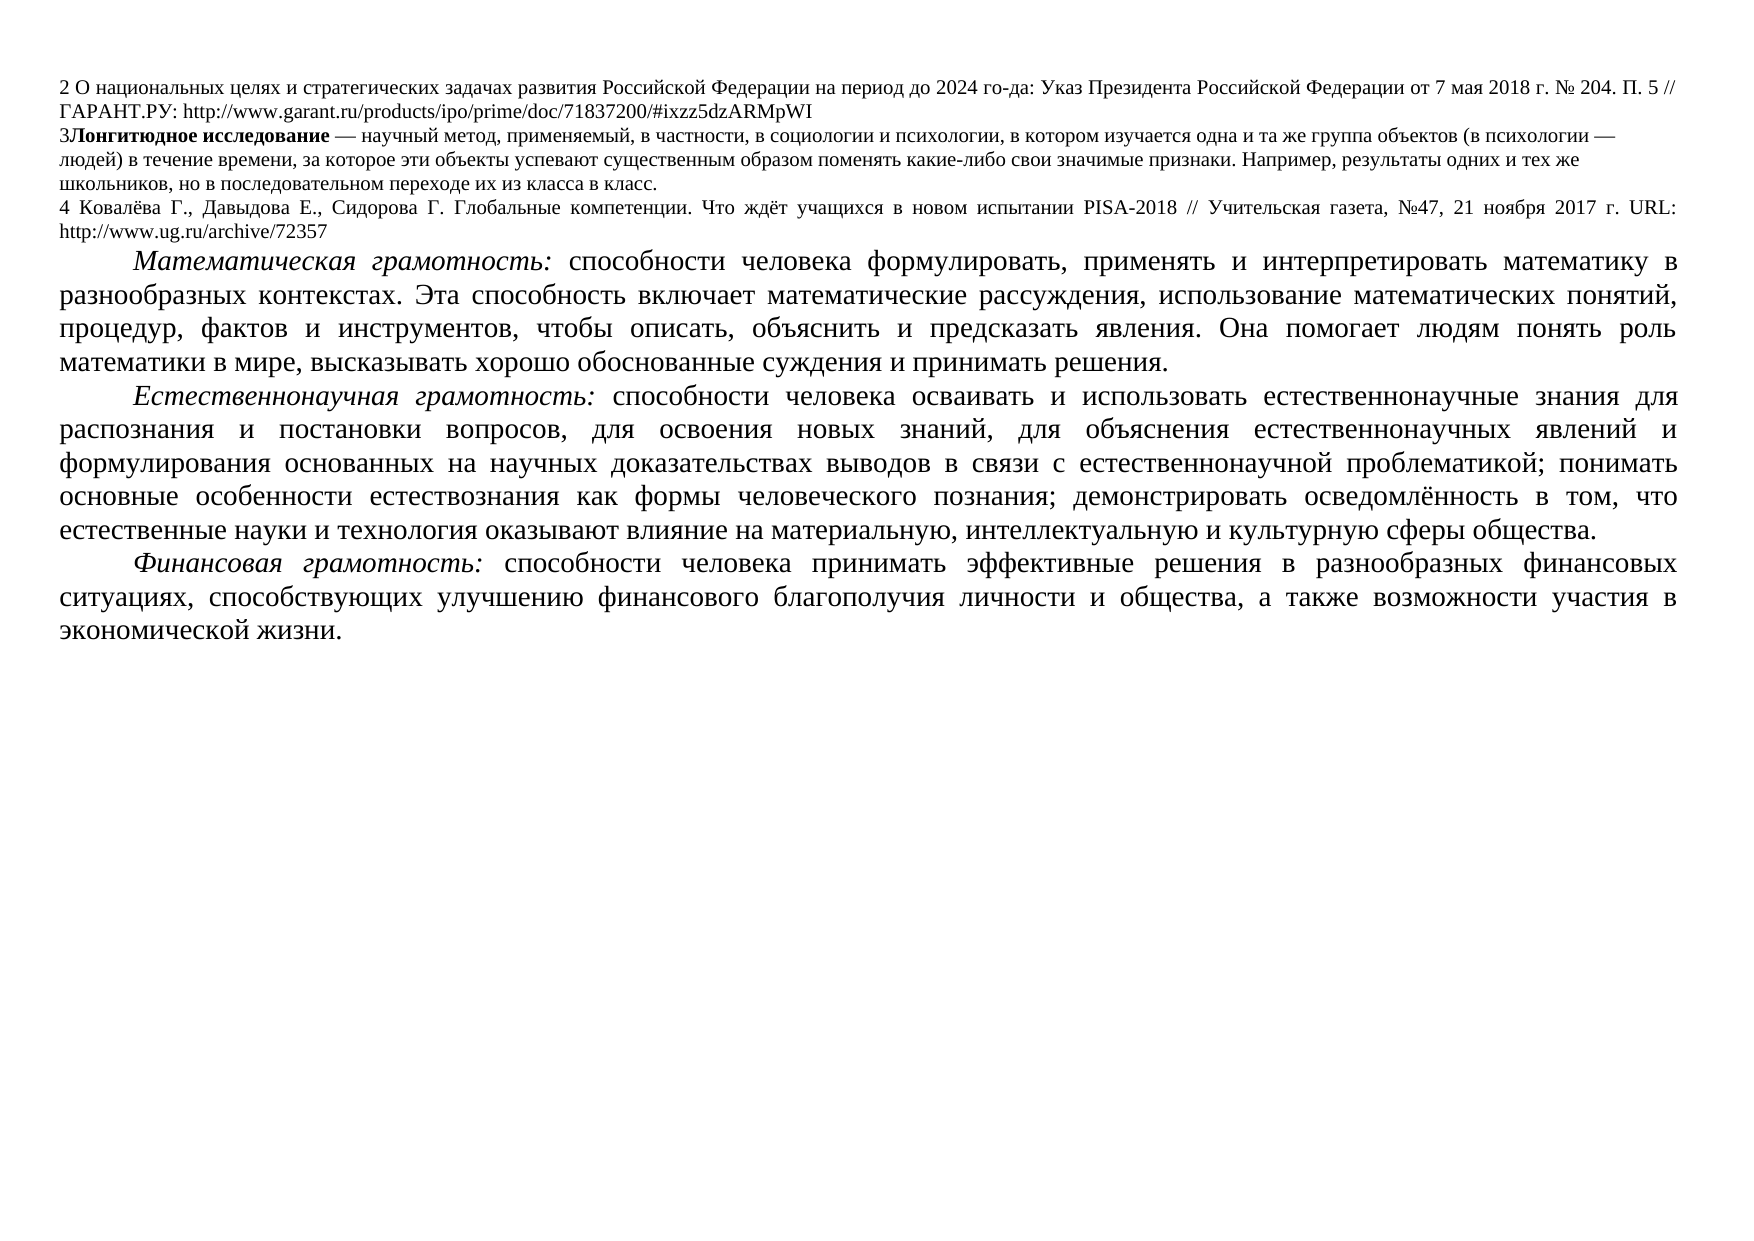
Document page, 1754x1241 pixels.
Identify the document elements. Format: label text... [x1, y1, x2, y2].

text Математическая грамотность: способности человека формулировать, применять и интерпретировать математику в разнообразных контекстах. Эта способность включает математические рассуждения, использование математических понятий, процедур, фактов и инструментов, чтобы описать, объяснить и предсказать явления. Она помогает людям понять роль математики в мире, высказывать хорошо обоснованные суждения и принимать решения. [59, 243, 1679, 378]
text 2 О национальных целях и стратегических задачах развития Российской Федерации на период до 2024 го-да: Указ Президента Российской Федерации от 7 мая 2018 г. № 204. П. 5 // ГАРАНТ.РУ: http://www.garant.ru/products/ipo/prime/doc/71837200/#ixzz5dzARMpWI [59, 75, 1679, 123]
text 3Лонгитюдное исследование — научный метод, применяемый, в частности, в социологии и психологии, в котором изучается одна и та же группа объектов (в психологии — людей) в течение времени, за которое эти объекты успевают существенным образом поменять какие-либо свои значимые признаки. Например, результаты одних и тех же школьников, но в последовательном переходе их из класса в класс. [59, 123, 1679, 195]
text Финансовая грамотность: способности человека принимать эффективные решения в разнообразных финансовых ситуациях, способствующих улучшению финансового благополучия личности и общества, а также возможности участия в экономической жизни. [59, 545, 1679, 646]
text 4 Ковалёва Г., Давыдова Е., Сидорова Г. Глобальные компетенции. Что ждёт учащихся в новом испытании PISA-2018 // Учительская газета, №47, 21 ноября 2017 г. URL: http://www.ug.ru/archive/72357 [59, 195, 1679, 243]
text Естественнонаучная грамотность: способности человека осваивать и использовать естественнонаучные знания для распознания и постановки вопросов, для освоения новых знаний, для объяснения естественнонаучных явлений и формулирования основанных на научных доказательствах выводов в связи с естественнонаучной проблематикой; понимать основные особенности естествознания как формы человеческого познания; демонстрировать осведомлённость в том, что естественные науки и технология оказывают влияние на материальную, интеллектуальную и культурную сферы общества. [59, 378, 1679, 545]
